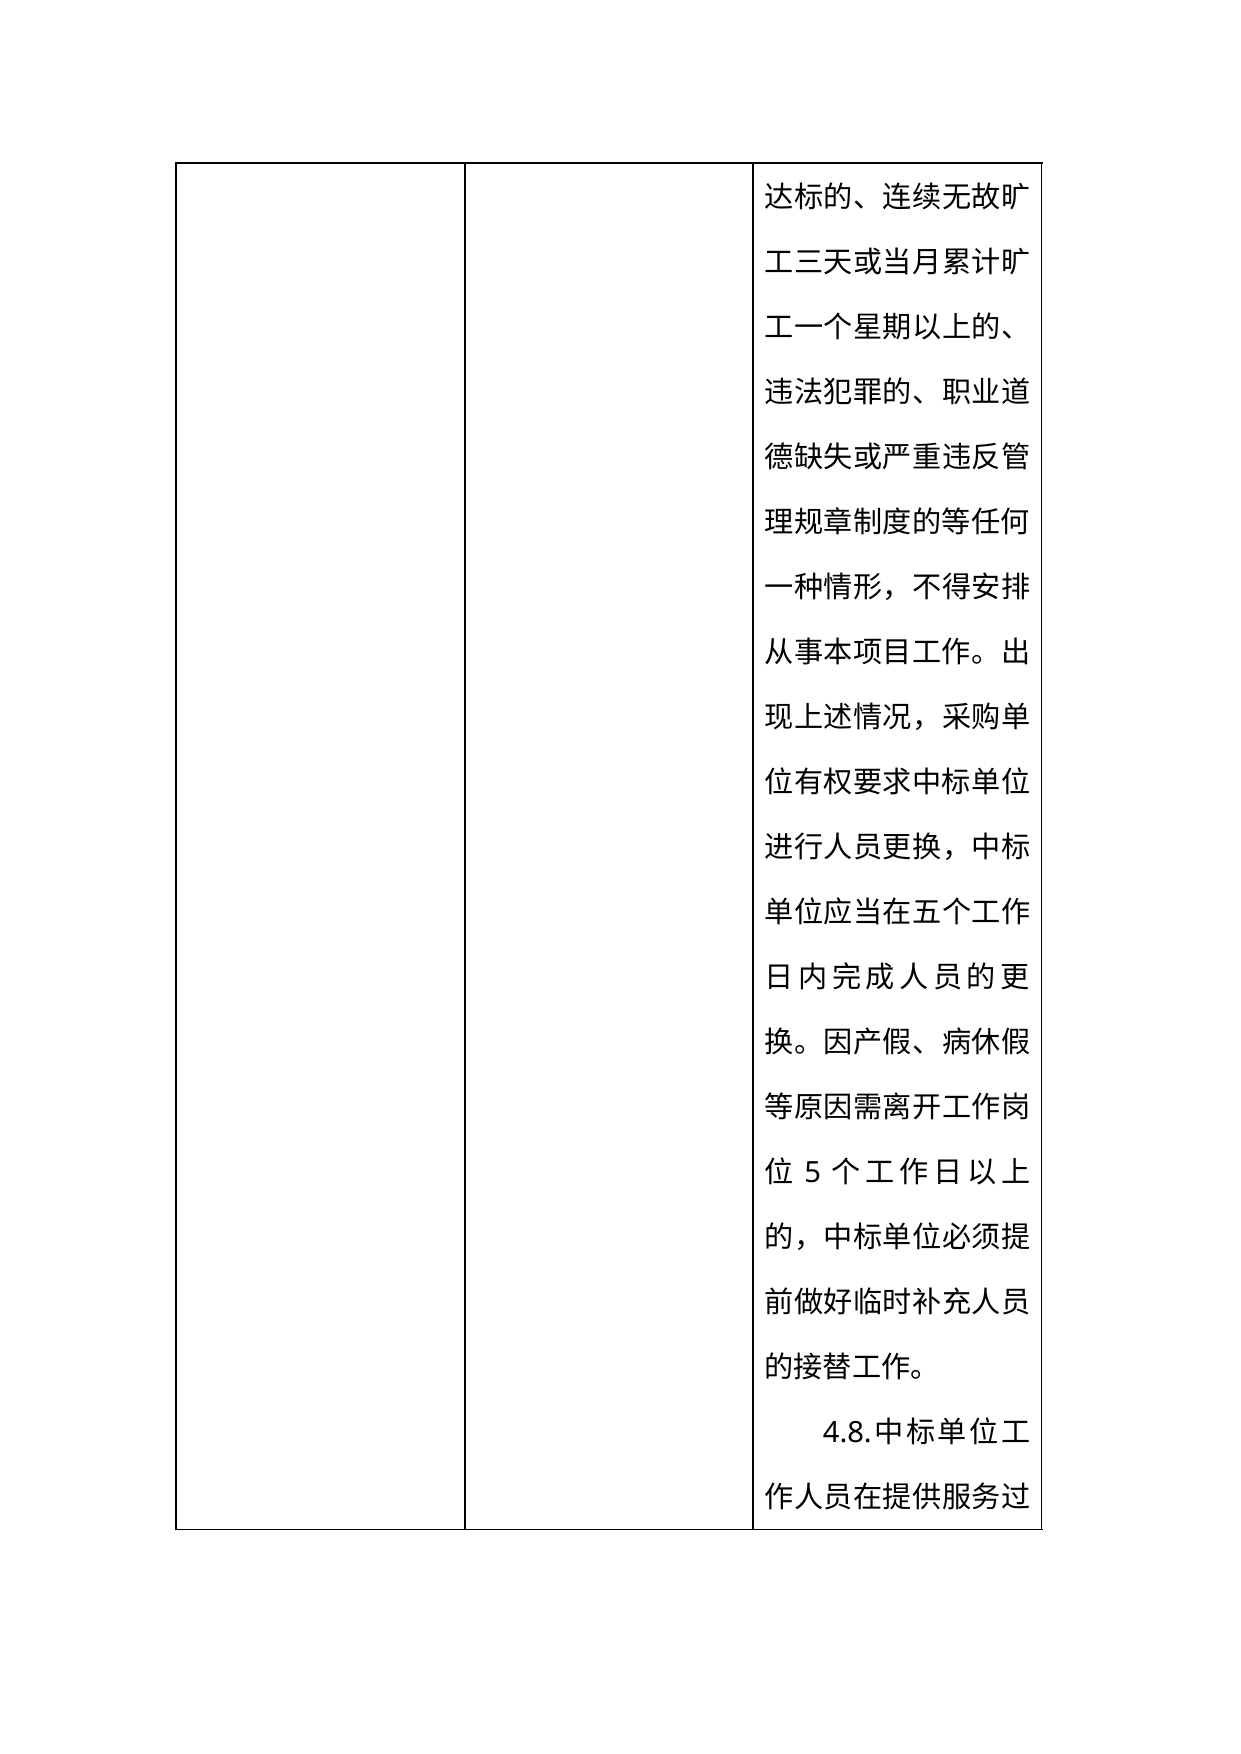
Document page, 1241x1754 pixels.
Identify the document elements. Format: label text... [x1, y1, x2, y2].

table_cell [754, 164, 1041, 1528]
table_cell 1 [177, 164, 464, 1528]
table_cell [466, 164, 752, 1528]
